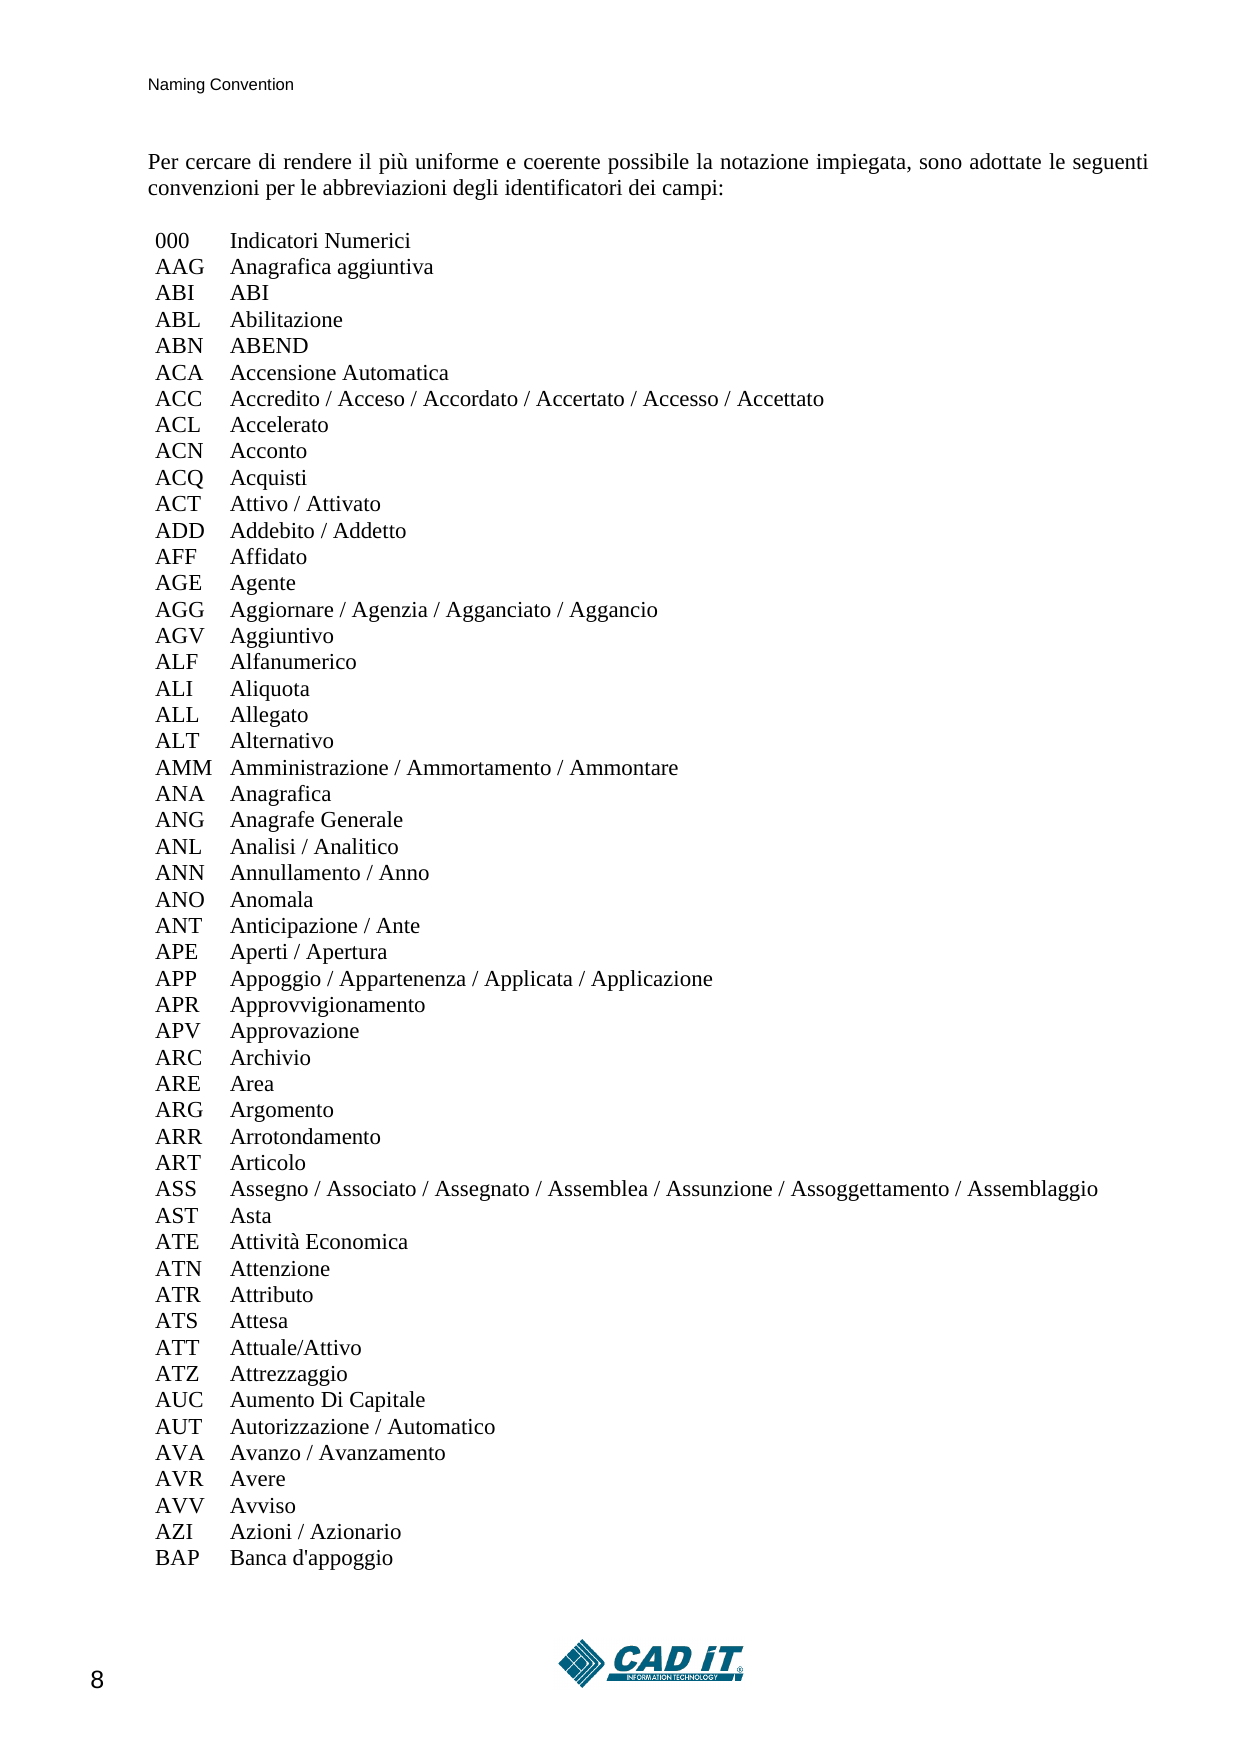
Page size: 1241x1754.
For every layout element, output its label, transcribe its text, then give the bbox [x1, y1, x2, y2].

table_cell Allegato [222, 701, 1137, 727]
table_cell Affidato [222, 543, 1137, 569]
table_header Indicatori Numerici [222, 227, 1137, 253]
table_cell ABEND [222, 332, 1137, 358]
table_cell Accensione Automatica [222, 359, 1137, 385]
table_cell ACL [148, 411, 222, 438]
table_cell APP [148, 965, 222, 991]
table_cell ABI [222, 280, 1137, 306]
table_cell Approvvigionamento [222, 991, 1137, 1017]
table_cell Asta [222, 1202, 1137, 1228]
table_cell Aumento Di Capitale [222, 1386, 1137, 1413]
table_cell ACQ [148, 464, 222, 490]
table_cell ATN [148, 1255, 222, 1281]
table_cell AUT [148, 1413, 222, 1439]
table_cell ALL [148, 701, 222, 727]
table_cell ADD [148, 517, 222, 543]
table_cell Attrezzaggio [222, 1360, 1137, 1386]
table_cell Appoggio / Appartenenza / Applicata / Applicazione [222, 965, 1137, 991]
table_cell Attivo / Attivato [222, 490, 1137, 517]
table_cell Attuale/Attivo [222, 1334, 1137, 1360]
table_cell ANO [148, 886, 222, 912]
table_cell ACC [148, 385, 222, 411]
table_cell APV [148, 1018, 222, 1044]
table_cell Azioni / Azionario [222, 1518, 1137, 1544]
table_cell ASS [148, 1176, 222, 1202]
table_cell ABI [148, 280, 222, 306]
table_cell AST [148, 1202, 222, 1228]
table_cell APR [148, 991, 222, 1017]
table_cell Attributo [222, 1281, 1137, 1307]
table_cell ATT [148, 1334, 222, 1360]
table_cell Avanzo / Avanzamento [222, 1439, 1137, 1465]
table_cell ALI [148, 675, 222, 701]
table_cell Avviso [222, 1492, 1137, 1518]
table_cell AGE [148, 569, 222, 596]
table_cell ACN [148, 438, 222, 464]
table_cell ABL [148, 306, 222, 332]
table_cell Articolo [222, 1149, 1137, 1176]
table_cell ANL [148, 833, 222, 859]
table_cell ARG [148, 1096, 222, 1123]
table_cell Amministrazione / Ammortamento / Ammontare [222, 754, 1137, 780]
table_cell Argomento [222, 1096, 1137, 1123]
table_cell AGV [148, 622, 222, 648]
table_cell ACA [148, 359, 222, 385]
table_cell AFF [148, 543, 222, 569]
table_cell Aperti / Apertura [222, 938, 1137, 965]
table_cell Acquisti [222, 464, 1137, 490]
table_cell Annullamento / Anno [222, 859, 1137, 886]
picture [552, 1637, 747, 1690]
table_cell AZI [148, 1518, 222, 1544]
table_cell Accredito / Acceso / Accordato / Accertato / Accesso / Accettato [222, 385, 1137, 411]
table_cell ARC [148, 1044, 222, 1070]
table_cell Attesa [222, 1307, 1137, 1334]
table_cell Banca d'appoggio [222, 1545, 1137, 1571]
table_cell ANA [148, 780, 222, 807]
table_cell Aliquota [222, 675, 1137, 701]
table_cell Approvazione [222, 1018, 1137, 1044]
table_cell Accelerato [222, 411, 1137, 438]
table_cell Alternativo [222, 728, 1137, 754]
table_cell ALT [148, 728, 222, 754]
table_cell ATR [148, 1281, 222, 1307]
table_cell APE [148, 938, 222, 965]
table_cell Anagrafe Generale [222, 807, 1137, 833]
table_cell Abilitazione [222, 306, 1137, 332]
table_cell ABN [148, 332, 222, 358]
table_cell Anomala [222, 886, 1137, 912]
table_cell Autorizzazione / Automatico [222, 1413, 1137, 1439]
table_cell ATZ [148, 1360, 222, 1386]
table_cell AVA [148, 1439, 222, 1465]
table_cell ARR [148, 1123, 222, 1149]
table_cell Anagrafica [222, 780, 1137, 807]
table_cell ANT [148, 912, 222, 938]
table_cell Arrotondamento [222, 1123, 1137, 1149]
table_cell Archivio [222, 1044, 1137, 1070]
table_cell Alfanumerico [222, 649, 1137, 675]
table_cell Area [222, 1070, 1137, 1096]
table_cell BAP [148, 1545, 222, 1571]
table_cell Anticipazione / Ante [222, 912, 1137, 938]
table_cell AGG [148, 596, 222, 622]
table_cell AAG [148, 253, 222, 279]
table_cell AUC [148, 1386, 222, 1413]
text Per cercare di rendere il più uniforme e coerente possibile la notazione impiegata, sono adottate le seguenti convenzioni per le abbreviazioni degli identificatori dei campi: [148, 148, 1152, 200]
table_cell Aggiuntivo [222, 622, 1137, 648]
table_cell Anagrafica aggiuntiva [222, 253, 1137, 279]
table_cell Analisi / Analitico [222, 833, 1137, 859]
table_cell Attenzione [222, 1255, 1137, 1281]
table_cell Agente [222, 569, 1137, 596]
table_cell ANG [148, 807, 222, 833]
table_cell AVR [148, 1465, 222, 1492]
table_cell Avere [222, 1465, 1137, 1492]
table_cell Assegno / Associato / Assegnato / Assemblea / Assunzione / Assoggettamento / Assemblaggio [222, 1176, 1137, 1202]
table_cell Addebito / Addetto [222, 517, 1137, 543]
table_cell ATE [148, 1228, 222, 1254]
table_cell Aggiornare / Agenzia / Agganciato / Aggancio [222, 596, 1137, 622]
table_cell ARE [148, 1070, 222, 1096]
table_cell AMM [148, 754, 222, 780]
table_cell Acconto [222, 438, 1137, 464]
table_header 000 [148, 227, 222, 253]
table_cell ART [148, 1149, 222, 1176]
table_cell Attività Economica [222, 1228, 1137, 1254]
table_cell AVV [148, 1492, 222, 1518]
table_cell ALF [148, 649, 222, 675]
table_cell ACT [148, 490, 222, 517]
table_cell ATS [148, 1307, 222, 1334]
table_cell ANN [148, 859, 222, 886]
